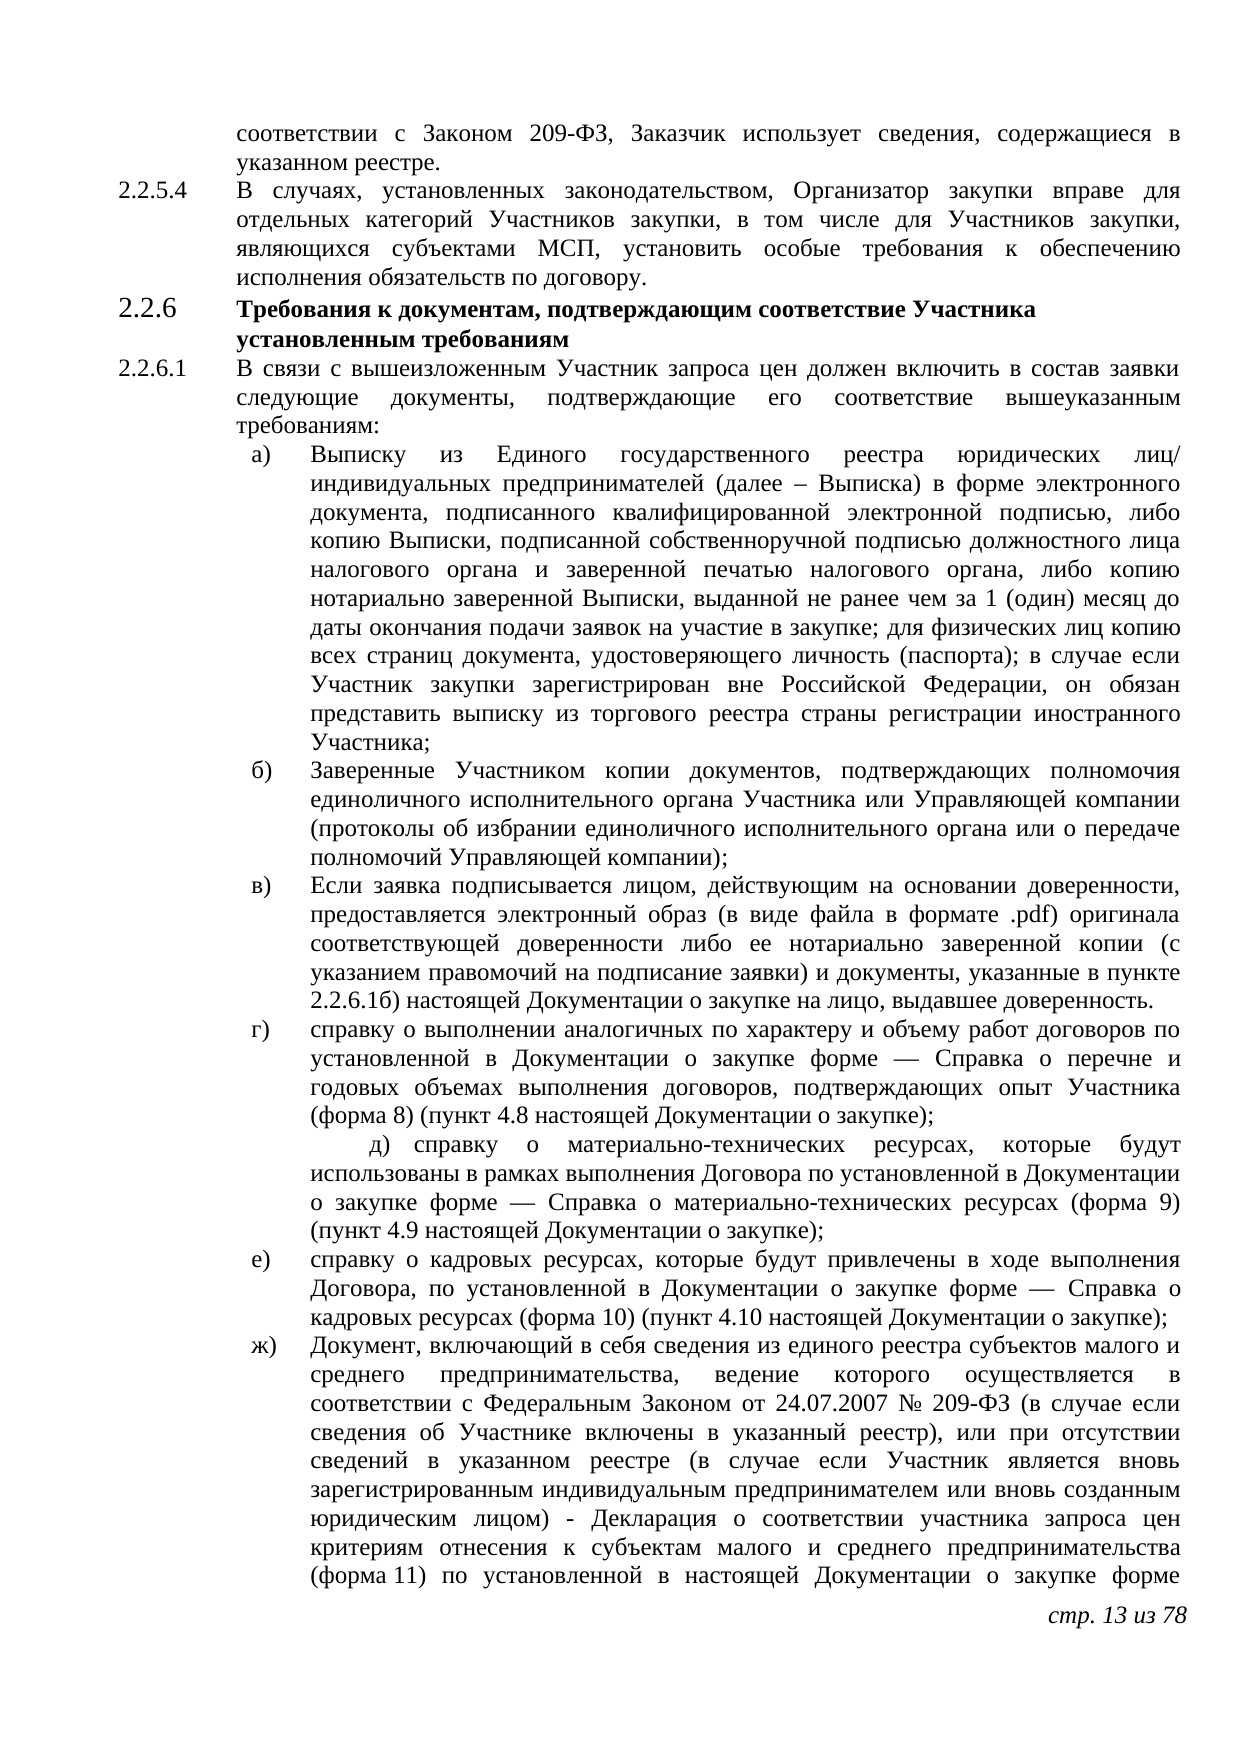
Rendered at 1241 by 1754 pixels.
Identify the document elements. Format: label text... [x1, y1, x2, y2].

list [118, 118, 1181, 176]
list В связи с вышеизложенным Участник запроса цен должен включить в состав заявки следующие документы, подтверждающие его соответствие вышеуказанным требованиям: [118, 353, 1181, 439]
text справку о материально-технических ресурсах, которые будут использованы в рамках выполнения Договора по установленной в Документации о закупке форме — Справка о материально-технических ресурсах (форма 9) (пункт 4.9 настоящей Документации о закупке); [310, 1129, 1181, 1244]
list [251, 1330, 1181, 1589]
list В случаях, установленных законодательством, Организатор закупки вправе для отдельных категорий Участников закупки, в том числе для Участников закупки, являющихся субъектами МСП, установить особые требования к обеспечению исполнения обязательств по договору. [118, 176, 1181, 291]
list справку о выполнении аналогичных по характеру и объему работ договоров по установленной в Документации о закупке форме — Справка о перечне и годовых объемах выполнения договоров, подтверждающих опыт Участника (форма 8) (пункт 4.8 настоящей Документации о закупке); [251, 1014, 1181, 1129]
list Требования к документам, подтверждающим соответствие Участника установленным требованиям [118, 291, 1181, 353]
list Выписку из Единого государственного реестра юридических лиц/ индивидуальных предпринимателей (далее – Выписка) в форме электронного документа, подписанного квалифицированной электронной подписью, либо копию Выписки, подписанной собственноручной подписью должностного лица налогового органа и заверенной печатью налогового органа, либо копию нотариально заверенной Выписки, выданной не ранее чем за 1 (один) месяц до даты окончания подачи заявок на участие в закупке; для физических лиц копию всех страниц документа, удостоверяющего личность (паспорта); в случае если Участник закупки зарегистрирован вне Российской Федерации, он обязан представить выписку из торгового реестра страны регистрации иностранного Участника; [251, 439, 1181, 755]
list Заверенные Участником копии документов, подтверждающих полномочия единоличного исполнительного органа Участника или Управляющей компании (протоколы об избрании единоличного исполнительного органа или о передаче полномочий Управляющей компании); [251, 755, 1181, 870]
list справку о кадровых ресурсах, которые будут привлечены в ходе выполнения Договора, по установленной в Документации о закупке форме — Справка о кадровых ресурсах (форма 10) (пункт 4.10 настоящей Документации о закупке); [251, 1244, 1181, 1330]
list Если заявка подписывается лицом, действующим на основании доверенности, предоставляется электронный образ (в виде файла в формате .pdf) оригинала соответствующей доверенности либо ее нотариально заверенной копии (с указанием правомочий на подписание заявки) и документы, указанные в пункте 2.2.6.1б) настоящей Документации о закупке на лицо, выдавшее доверенность. [251, 870, 1181, 1014]
